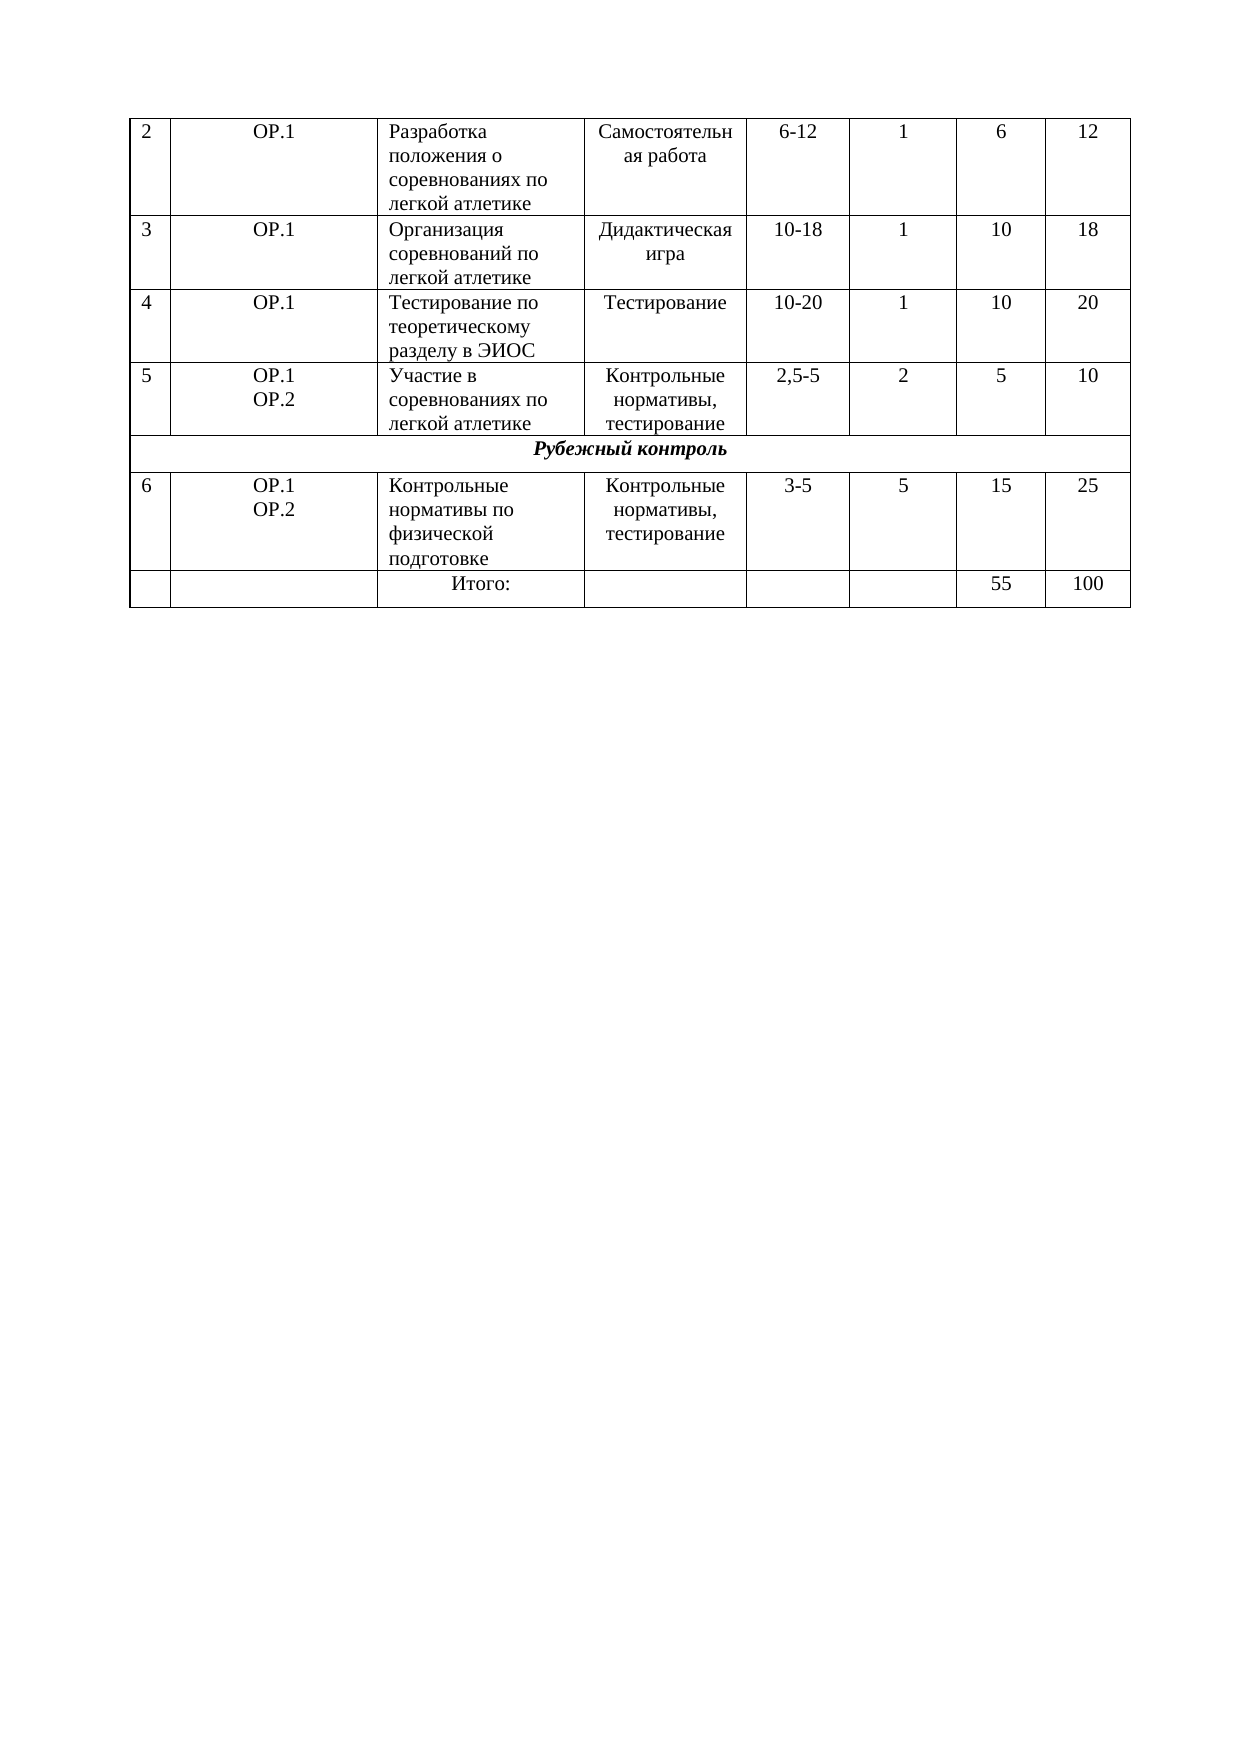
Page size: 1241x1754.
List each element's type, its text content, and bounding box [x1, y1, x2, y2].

table_cell 2 [850, 363, 956, 435]
table_cell [171, 571, 377, 607]
table_cell 1 [850, 119, 956, 215]
table_cell 4 [131, 290, 170, 362]
table_cell Организация соревнований по легкой атлетике [378, 216, 584, 289]
table_cell ОР.1 [171, 290, 377, 362]
table_cell 20 [1046, 290, 1130, 362]
table_cell 15 [957, 473, 1045, 569]
table_cell ОР.1 [171, 119, 377, 215]
table_cell Контрольные нормативы по физической подготовке [378, 473, 584, 569]
table_cell Разработка положения о соревнованиях по легкой атлетике [378, 119, 584, 215]
table_cell 6 [957, 119, 1045, 215]
table_cell 5 [850, 473, 956, 569]
table_cell ОР.1 ОР.2 [171, 363, 377, 435]
table_cell Тестирование [585, 290, 746, 362]
table_cell [585, 571, 746, 607]
table_cell 6-12 [747, 119, 849, 215]
table_cell 1 [850, 216, 956, 289]
table_cell 2,5-5 [747, 363, 849, 435]
table_cell 100 [1046, 571, 1130, 607]
table_cell Итого: [378, 571, 584, 607]
table_cell Рубежный контроль [131, 436, 1130, 472]
table_cell Контрольные нормативы, тестирование [585, 473, 746, 569]
table_cell 10 [1046, 363, 1130, 435]
table_cell 55 [957, 571, 1045, 607]
table_cell Тестирование по теоретическому разделу в ЭИОС [378, 290, 584, 362]
table_cell Самостоятельная работа [585, 119, 746, 215]
table_cell 5 [131, 363, 170, 435]
table_cell 1 [850, 290, 956, 362]
table_cell 2 [131, 119, 170, 215]
table_cell Участие в соревнованиях по легкой атлетике [378, 363, 584, 435]
table_cell [131, 571, 170, 607]
table_cell 18 [1046, 216, 1130, 289]
table_cell [850, 571, 956, 607]
table_cell 10-20 [747, 290, 849, 362]
table_cell 25 [1046, 473, 1130, 569]
table_cell Контрольные нормативы, тестирование [585, 363, 746, 435]
table_cell 10-18 [747, 216, 849, 289]
table_cell 10 [957, 290, 1045, 362]
table_cell 6 [131, 473, 170, 569]
table_cell 10 [957, 216, 1045, 289]
table_cell 3 [131, 216, 170, 289]
table_cell 5 [957, 363, 1045, 435]
table_cell [747, 571, 849, 607]
table_cell Дидактическая игра [585, 216, 746, 289]
table_cell ОР.1 ОР.2 [171, 473, 377, 569]
table_cell ОР.1 [171, 216, 377, 289]
table_cell 3-5 [747, 473, 849, 569]
table_cell 12 [1046, 119, 1130, 215]
